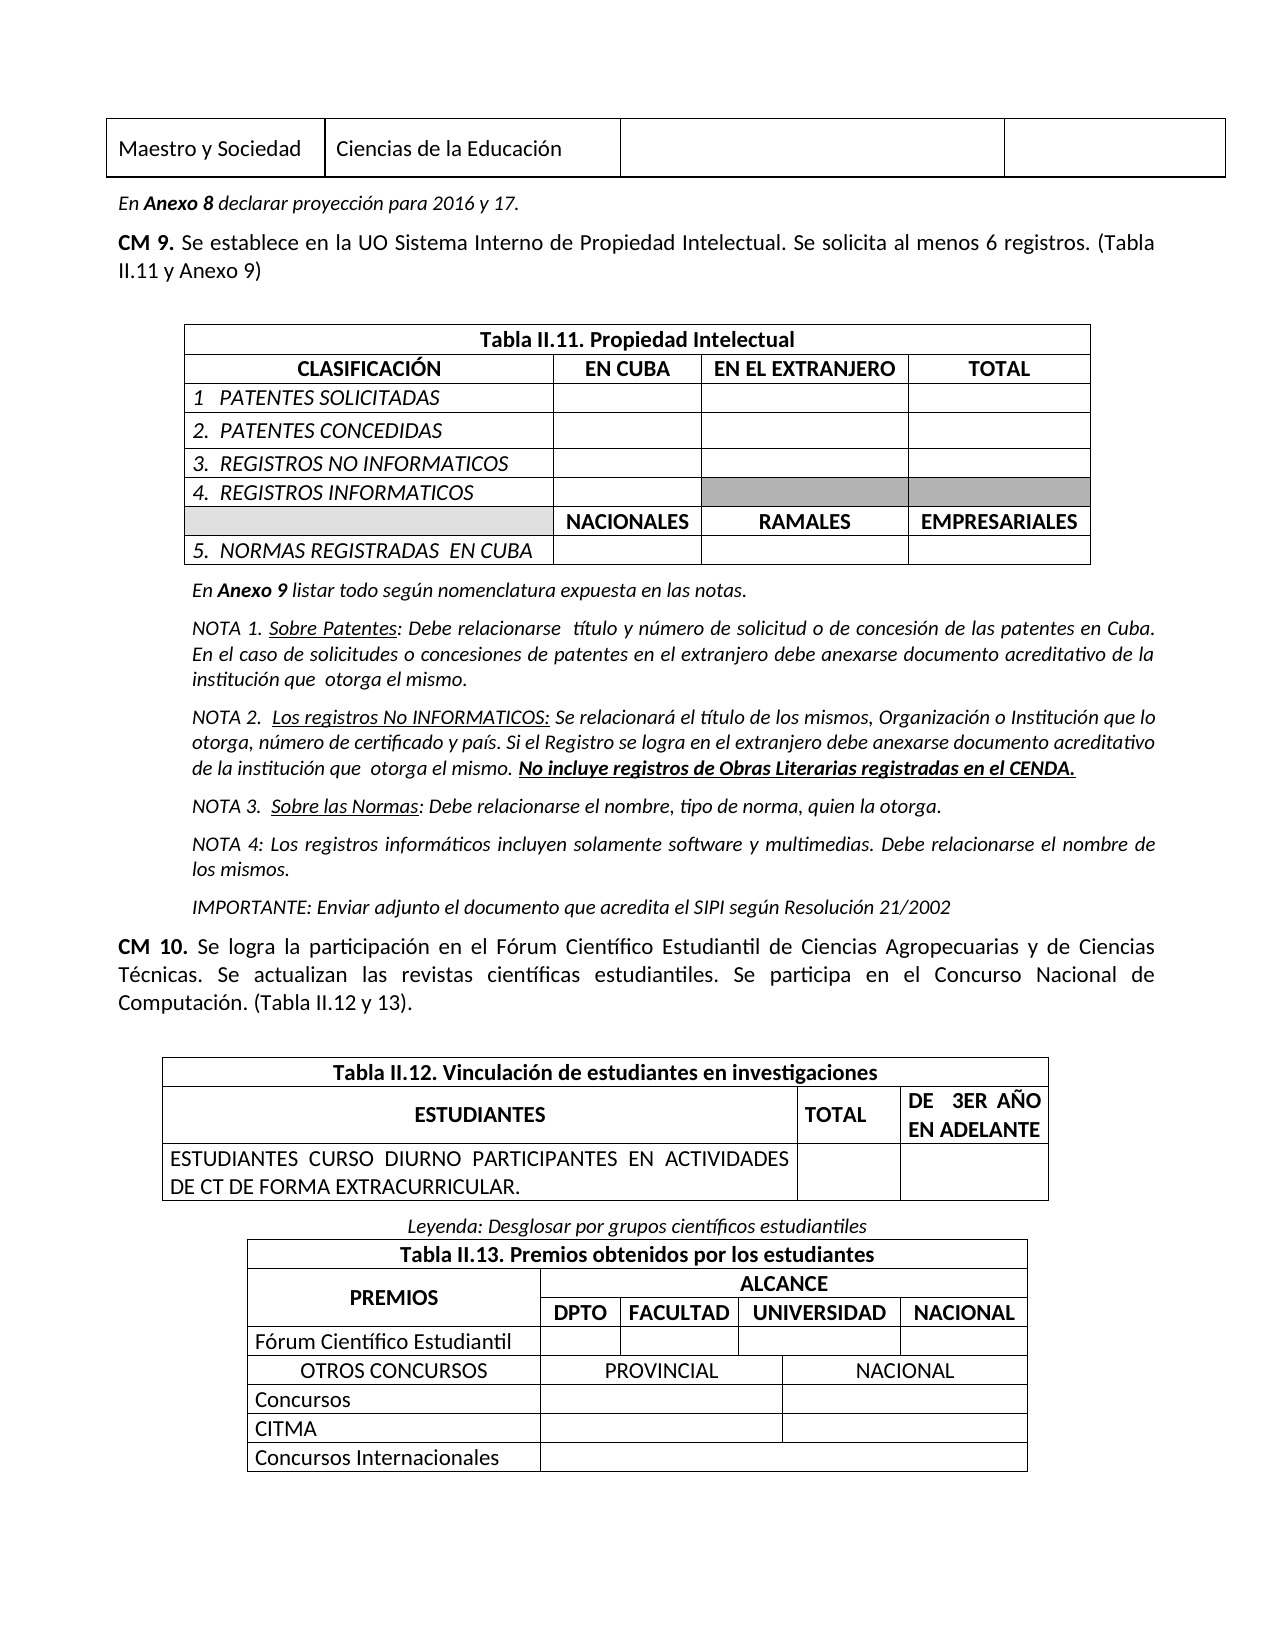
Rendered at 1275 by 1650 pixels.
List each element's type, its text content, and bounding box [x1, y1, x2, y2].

table_cell [702, 413, 908, 448]
table_header Tabla II.11. Propiedad Intelectual [185, 325, 1090, 353]
table_cell [554, 449, 701, 477]
text IMPORTANTE: Enviar adjunto el documento que acredita el SIPI según Resolución 21/2002 [192, 894, 1157, 919]
table_cell [901, 1327, 1027, 1355]
table_cell 5. NORMAS REGISTRADAS EN CUBA [185, 536, 553, 564]
table_cell ESTUDIANTES CURSO DIURNO PARTICIPANTES EN ACTIVIDADES DE CT DE FORMA EXTRACURRICULAR. [163, 1144, 797, 1200]
table_cell NACIONAL [901, 1298, 1027, 1326]
table_cell [909, 536, 1090, 564]
table_cell [739, 1327, 900, 1355]
table_cell [541, 1414, 782, 1442]
table_cell [541, 1385, 782, 1413]
text En Anexo 8 declarar proyección para 2016 y 17. [118, 190, 1157, 215]
table_cell DE 3ER AÑO EN ADELANTE [901, 1087, 1048, 1143]
table_cell EMPRESARIALES [909, 507, 1090, 535]
table_cell ESTUDIANTES [163, 1087, 797, 1143]
table_cell [1005, 119, 1225, 176]
table_cell CITMA [248, 1414, 540, 1442]
table_cell NACIONALES [554, 507, 701, 535]
table_cell CLASIFICACIÓN [185, 355, 553, 382]
table_cell TOTAL [909, 355, 1090, 382]
table_cell ALCANCE [541, 1269, 1027, 1297]
table_cell [783, 1385, 1027, 1413]
text NOTA 2. Los registros No INFORMATICOS: Se relacionará el título de los mismos, Organización o Institución que lo otorga, número de certificado y país. Si el Registro se logra en el extranjero debe anexarse documento acreditativo de la institución que otorga el mismo. No incluye registros de Obras Literarias registradas en el CENDA. [192, 704, 1157, 780]
table_cell Maestro y Sociedad [107, 119, 324, 176]
table_cell [783, 1414, 1027, 1442]
table_cell [901, 1144, 1048, 1200]
table_cell NACIONAL [783, 1356, 1027, 1384]
text NOTA 1. Sobre Patentes: Debe relacionarse título y número de solicitud o de concesión de las patentes en Cuba. En el caso de solicitudes o concesiones de patentes en el extranjero debe anexarse documento acreditativo de la institución que otorga el mismo. [192, 615, 1157, 692]
table_cell 2. PATENTES CONCEDIDAS [185, 413, 553, 448]
table_cell [554, 478, 701, 506]
table_cell EN EL EXTRANJERO [702, 355, 908, 382]
table_cell DPTO [541, 1298, 620, 1326]
table_cell [541, 1327, 620, 1355]
table_cell [554, 413, 701, 448]
text Leyenda: Desglosar por grupos científicos estudiantiles [118, 1213, 1157, 1239]
table_cell [702, 478, 908, 506]
table_cell Concursos [248, 1385, 540, 1413]
text CM 9. Se establece en la UO Sistema Interno de Propiedad Intelectual. Se solicita al menos 6 registros. (Tabla II.11 y Anexo 9) [118, 228, 1157, 284]
table_header Tabla II.13. Premios obtenidos por los estudiantes [248, 1240, 1027, 1268]
table_cell OTROS CONCURSOS [248, 1356, 540, 1384]
table_cell [702, 384, 908, 412]
table_cell [621, 119, 1004, 176]
table_cell TOTAL [798, 1087, 900, 1143]
table_cell 1 PATENTES SOLICITADAS [185, 384, 553, 412]
text NOTA 4: Los registros informáticos incluyen solamente software y multimedias. Debe relacionarse el nombre de los mismos. [192, 831, 1157, 882]
table_cell 3. REGISTROS NO INFORMATICOS [185, 449, 553, 477]
table_cell [185, 507, 553, 535]
table_cell [702, 536, 908, 564]
table_cell [554, 536, 701, 564]
table_cell EN CUBA [554, 355, 701, 382]
table_cell [702, 449, 908, 477]
table_cell Ciencias de la Educación [326, 119, 620, 176]
table_cell [554, 384, 701, 412]
table_cell RAMALES [702, 507, 908, 535]
table_cell [909, 413, 1090, 448]
table_header Tabla II.12. Vinculación de estudiantes en investigaciones [163, 1058, 1048, 1086]
table_cell FACULTAD [621, 1298, 738, 1326]
table_cell [541, 1443, 1027, 1471]
table_cell [621, 1327, 738, 1355]
table_cell [909, 449, 1090, 477]
table_cell UNIVERSIDAD [739, 1298, 900, 1326]
table_cell Fórum Científico Estudiantil [248, 1327, 540, 1355]
table_cell [798, 1144, 900, 1200]
table_cell PREMIOS [248, 1269, 540, 1326]
text CM 10. Se logra la participación en el Fórum Científico Estudiantil de Ciencias Agropecuarias y de Ciencias Técnicas. Se actualizan las revistas científicas estudiantiles. Se participa en el Concurso Nacional de Computación. (Tabla II.12 y 13). [118, 932, 1157, 1016]
table_cell PROVINCIAL [541, 1356, 782, 1384]
table_cell 4. REGISTROS INFORMATICOS [185, 478, 553, 506]
table_cell [909, 478, 1090, 506]
table_cell Concursos Internacionales [248, 1443, 540, 1471]
text NOTA 3. Sobre las Normas: Debe relacionarse el nombre, tipo de norma, quien la otorga. [192, 793, 1157, 818]
text En Anexo 9 listar todo según nomenclatura expuesta en las notas. [192, 577, 1157, 603]
table_cell [909, 384, 1090, 412]
